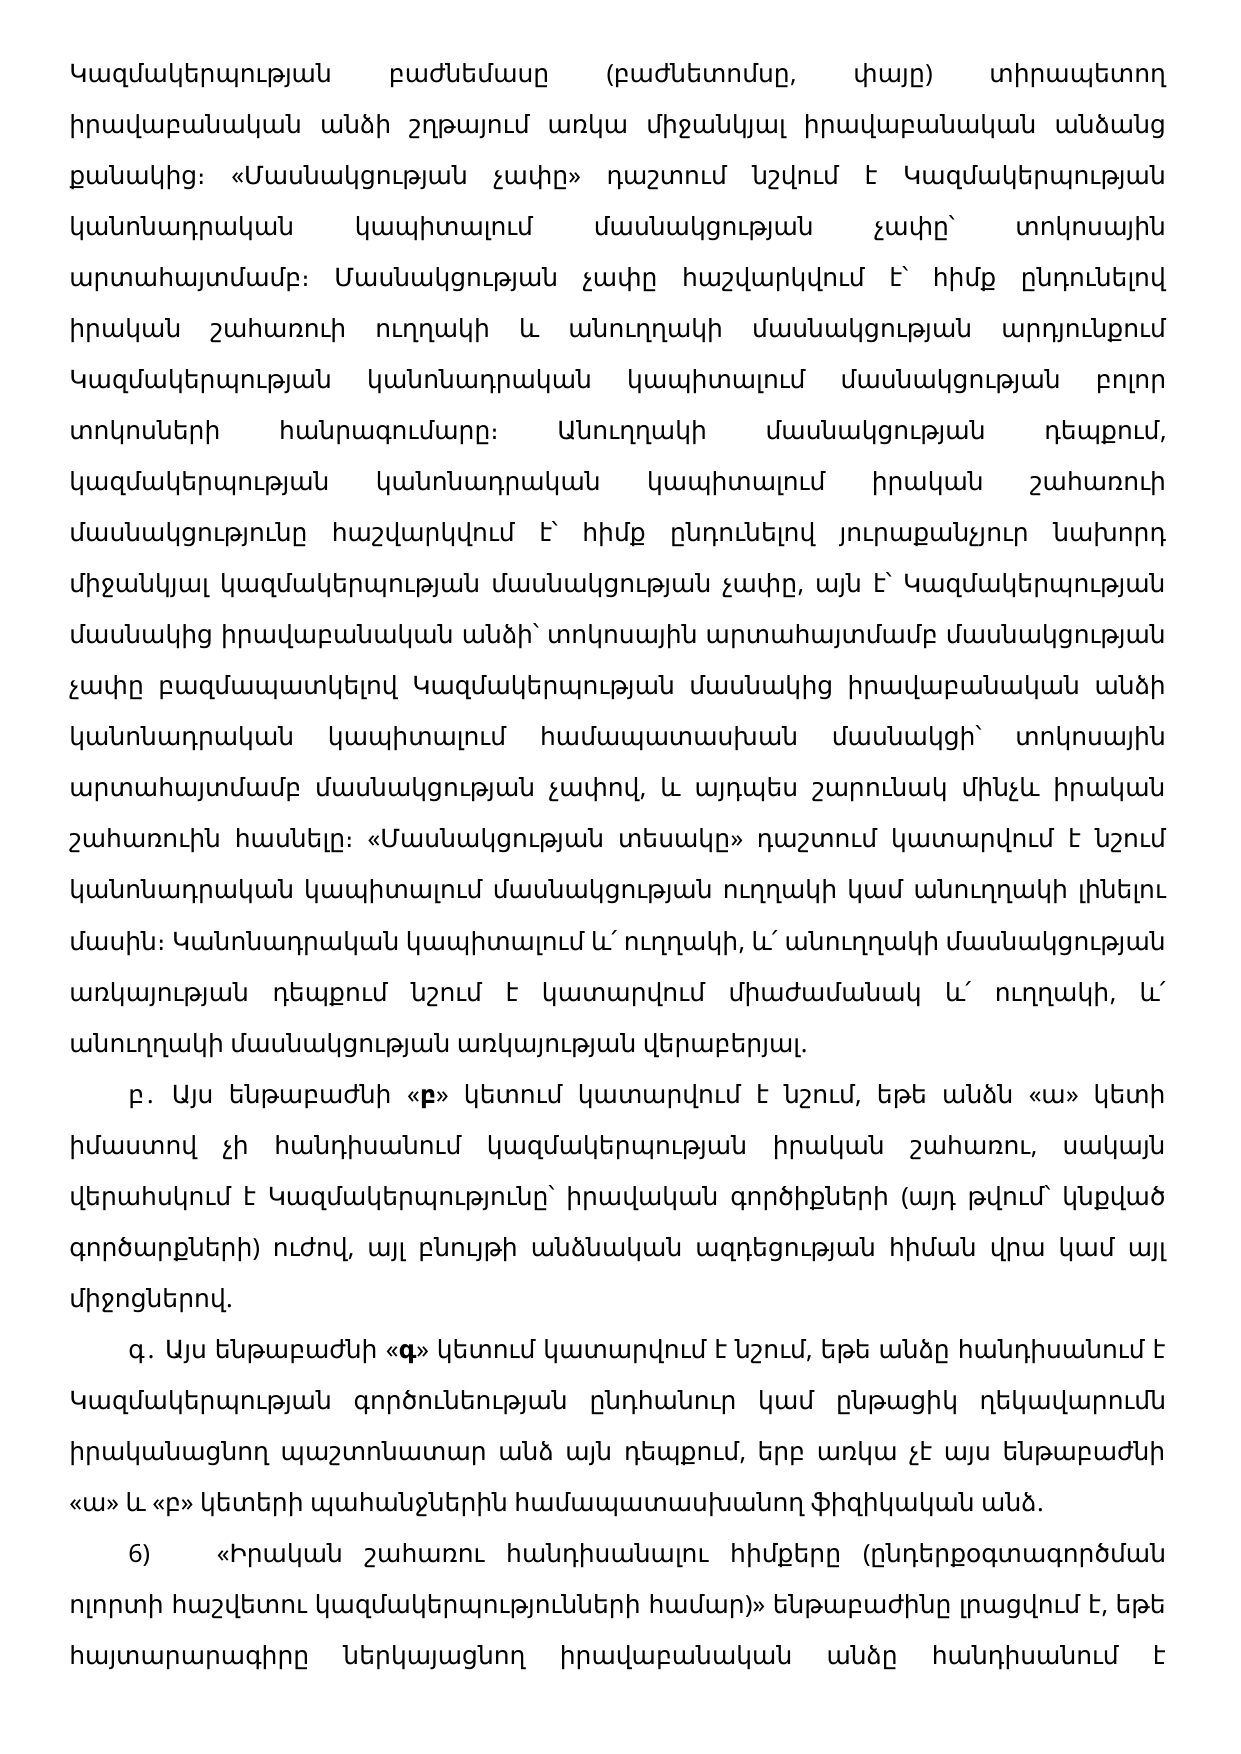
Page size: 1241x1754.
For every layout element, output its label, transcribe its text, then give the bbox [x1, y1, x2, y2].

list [69, 1536, 1167, 1672]
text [69, 56, 1167, 1059]
text գ․ Այս ենթաբաժնի «գ» կետում կատարվում է նշում, եթե անձը հանդիսանում է Կազմակերպության գործունեության ընդհանուր կամ ընթացիկ ղեկավարումն իրականացնող պաշտոնատար անձ այն դեպքում, երբ առկա չէ այս ենթաբաժնի «ա» և «բ» կետերի պահանջներին համապատասխանող ֆիզիկական անձ. [69, 1332, 1167, 1519]
text բ․ Այս ենթաբաժնի «բ» կետում կատարվում է նշում, եթե անձն «ա» կետի իմաստով չի հանդիսանում կազմակերպության իրական շահառու, սակայն վերահսկում է Կազմակերպությունը՝ իրավական գործիքների (այդ թվում՝ կնքված գործարքների) ուժով, այլ բնույթի անձնական ազդեցության հիման վրա կամ այլ միջոցներով. [69, 1076, 1167, 1314]
